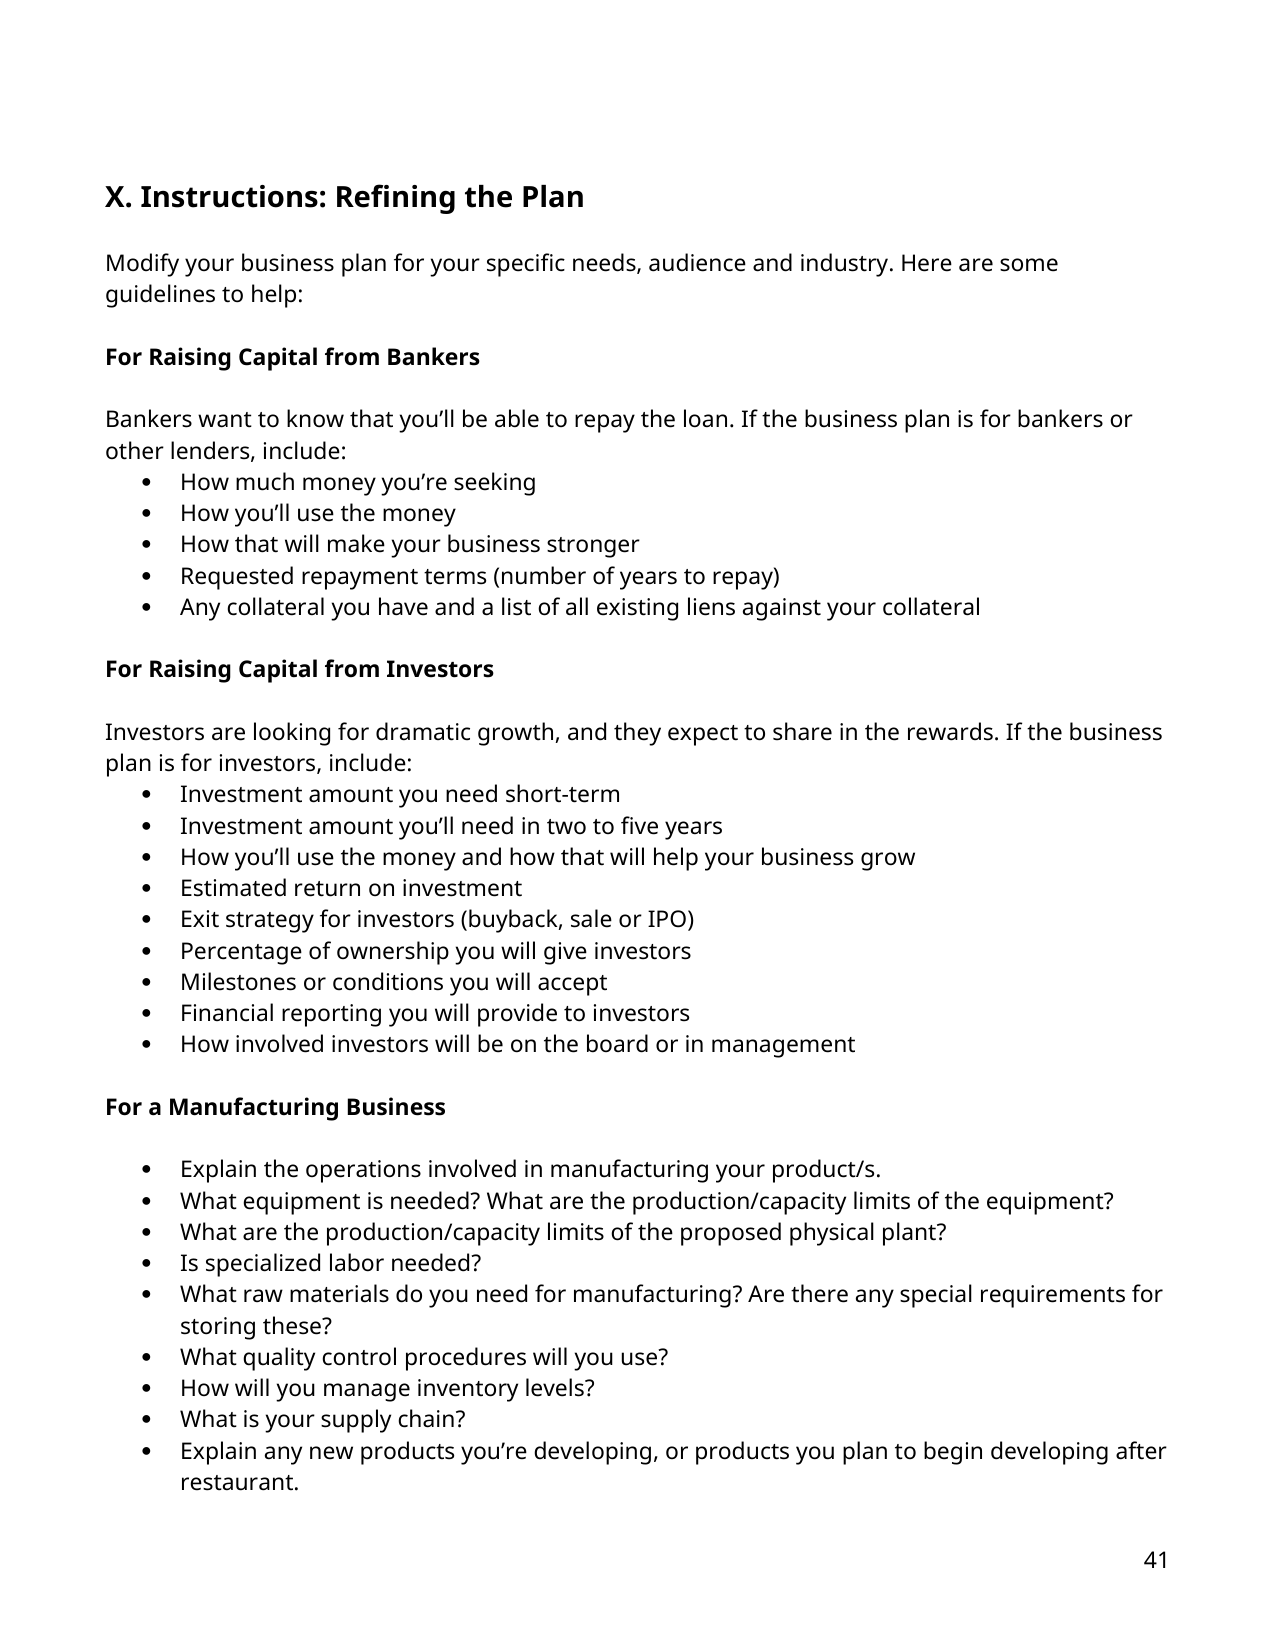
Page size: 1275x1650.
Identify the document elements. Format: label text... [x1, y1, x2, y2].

list Any collateral you have and a list of all existing liens against your collateral [142, 591, 1170, 622]
list For Raising Capital from Bankers [105, 341, 1170, 372]
subtitle X. Instructions: Refining the Plan [105, 176, 1170, 216]
list Investment amount you need short-term [142, 778, 1170, 810]
list Investors are looking for dramatic growth, and they expect to share in the rewards. If the business plan is for investors, include: [105, 716, 1170, 778]
list How much money you’re seeking [142, 466, 1170, 497]
list Exit strategy for investors (buyback, sale or IPO) [142, 903, 1170, 935]
list What equipment is needed? What are the production/capacity limits of the equipment? [142, 1185, 1170, 1216]
list How you’ll use the money [142, 497, 1170, 528]
list Explain any new products you’re developing, or products you plan to begin developing after restaurant. [142, 1435, 1170, 1497]
text Modify your business plan for your specific needs, audience and industry. Here are some guidelines to help: [105, 247, 1170, 310]
list Financial reporting you will provide to investors [142, 997, 1170, 1028]
list Requested repayment terms (number of years to repay) [142, 560, 1170, 591]
list Milestones or conditions you will accept [142, 966, 1170, 997]
list Percentage of ownership you will give investors [142, 935, 1170, 966]
list What quality control procedures will you use? [142, 1341, 1170, 1372]
list How you’ll use the money and how that will help your business grow [142, 841, 1170, 872]
text For a Manufacturing Business [105, 1091, 1170, 1122]
list What are the production/capacity limits of the proposed physical plant? [142, 1216, 1170, 1247]
list How involved investors will be on the board or in management [142, 1028, 1170, 1060]
list For Raising Capital from Investors [105, 653, 1170, 685]
list Estimated return on investment [142, 872, 1170, 903]
list What raw materials do you need for manufacturing? Are there any special requirements for storing these? [142, 1278, 1170, 1341]
list How will you manage inventory levels? [142, 1372, 1170, 1403]
list Investment amount you’ll need in two to five years [142, 810, 1170, 841]
list Explain the operations involved in manufacturing your product/s. [142, 1153, 1170, 1185]
list Bankers want to know that you’ll be able to repay the loan. If the business plan is for bankers or other lenders, include: [105, 403, 1170, 466]
list What is your supply chain? [142, 1403, 1170, 1435]
list Is specialized labor needed? [142, 1247, 1170, 1278]
list How that will make your business stronger [142, 528, 1170, 560]
